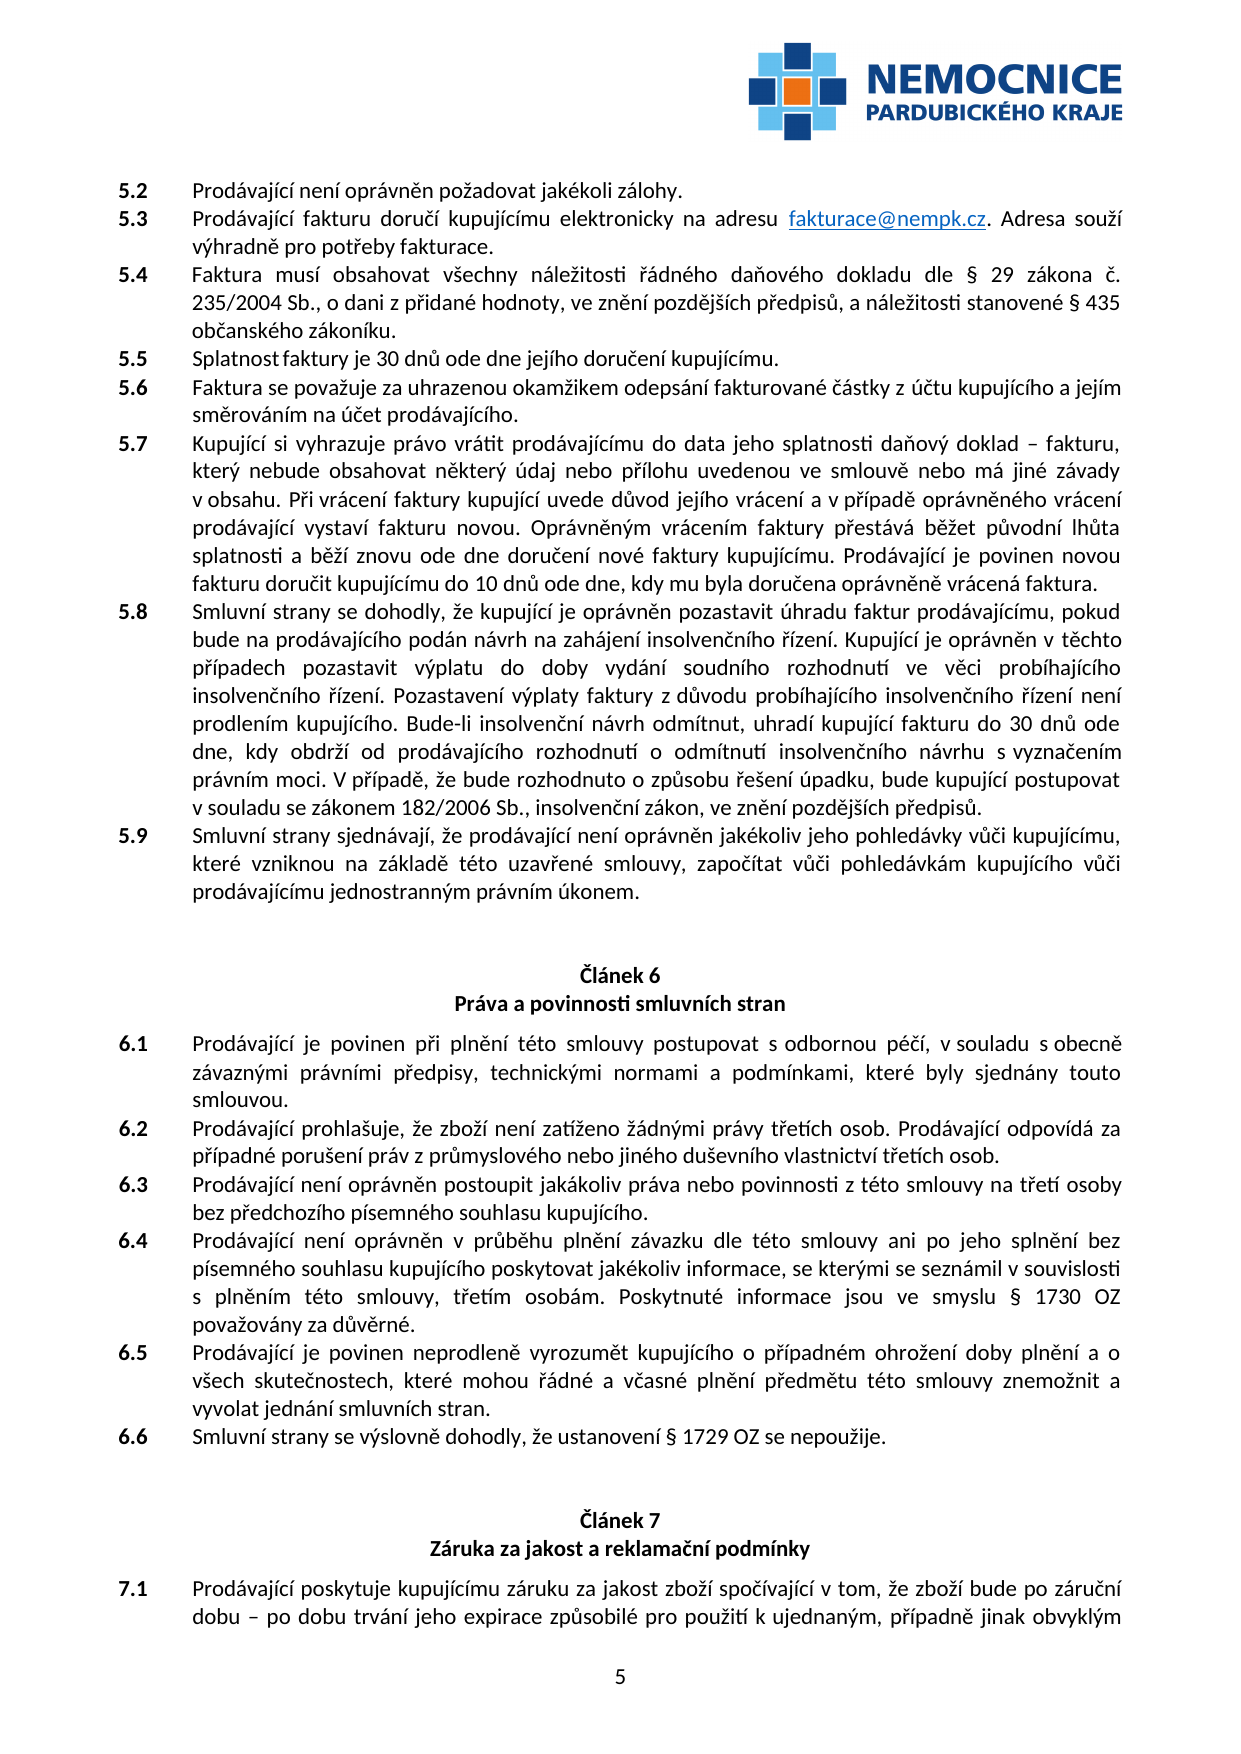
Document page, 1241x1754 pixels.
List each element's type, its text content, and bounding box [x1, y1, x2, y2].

text Záruka za jakost a reklamační podmínky [118, 1534, 1122, 1562]
text 6.1 Prodávající je povinen při plnění této smlouvy postupovat s odbornou péčí, v souladu s obecně závaznými právními předpisy, technickými normami a podmínkami, které byly sjednány touto smlouvou. [118, 1029, 1122, 1114]
picture [747, 41, 1123, 142]
text 5.7 Kupující si vyhrazuje právo vrátit prodávajícímu do data jeho splatnosti daňový doklad – fakturu, který nebude obsahovat některý údaj nebo přílohu uvedenou ve smlouvě nebo má jiné závady v obsahu. Při vrácení faktury kupující uvede důvod jejího vrácení a v případě oprávněného vrácení prodávající vystaví fakturu novou. Oprávněným vrácením faktury přestává běžet původní lhůta splatnosti a běží znovu ode dne doručení nové faktury kupujícímu. Prodávající je povinen novou fakturu doručit kupujícímu do 10 dnů ode dne, kdy mu byla doručena oprávněně vrácená faktura. [118, 429, 1122, 597]
text Článek 6 [118, 961, 1122, 989]
text 5.4 Faktura musí obsahovat všechny náležitosti řádného daňového dokladu dle § 29 zákona č. 235/2004 Sb., o dani z přidané hodnoty, ve znění pozdějších předpisů, a náležitosti stanovené § 435 občanského zákoníku. [118, 261, 1122, 344]
text 5.9 Smluvní strany sjednávají, že prodávající není oprávněn jakékoliv jeho pohledávky vůči kupujícímu, které vzniknou na základě této uzavřené smlouvy, započítat vůči pohledávkám kupujícího vůči prodávajícímu jednostranným právním úkonem. [118, 821, 1122, 905]
text 5.6 Faktura se považuje za uhrazenou okamžikem odepsání fakturované částky z účtu kupujícího a jejím směrováním na účet prodávajícího. [118, 373, 1122, 429]
text 6.3 Prodávající není oprávněn postoupit jakákoliv práva nebo povinnosti z této smlouvy na třetí osoby bez předchozího písemného souhlasu kupujícího. [118, 1170, 1122, 1226]
text 6.6 Smluvní strany se výslovně dohodly, že ustanovení § 1729 OZ se nepoužije. [118, 1422, 1122, 1450]
text Článek 7 [118, 1506, 1122, 1534]
text 6.5 Prodávající je povinen neprodleně vyrozumět kupujícího o případném ohrožení doby plnění a o všech skutečnostech, které mohou řádné a včasné plnění předmětu této smlouvy znemožnit a vyvolat jednání smluvních stran. [118, 1338, 1122, 1422]
text 5.2 Prodávající není oprávněn požadovat jakékoli zálohy. [118, 176, 1122, 204]
text 5.3 Prodávající fakturu doručí kupujícímu elektronicky na adresu fakturace@nempk.cz. Adresa souží výhradně pro potřeby fakturace. [118, 204, 1122, 261]
text Práva a povinnosti smluvních stran [118, 989, 1122, 1017]
text 6.2 Prodávající prohlašuje, že zboží není zatíženo žádnými právy třetích osob. Prodávající odpovídá za případné porušení práv z průmyslového nebo jiného duševního vlastnictví třetích osob. [118, 1114, 1122, 1170]
text 5.8 Smluvní strany se dohodly, že kupující je oprávněn pozastavit úhradu faktur prodávajícímu, pokud bude na prodávajícího podán návrh na zahájení insolvenčního řízení. Kupující je oprávněn v těchto případech pozastavit výplatu do doby vydání soudního rozhodnutí ve věci probíhajícího insolvenčního řízení. Pozastavení výplaty faktury z důvodu probíhajícího insolvenčního řízení není prodlením kupujícího. Bude-li insolvenční návrh odmítnut, uhradí kupující fakturu do 30 dnů ode dne, kdy obdrží od prodávajícího rozhodnutí o odmítnutí insolvenčního návrhu s vyznačením právním moci. V případě, že bude rozhodnuto o způsobu řešení úpadku, bude kupující postupovat v souladu se zákonem 182/2006 Sb., insolvenční zákon, ve znění pozdějších předpisů. [118, 597, 1122, 821]
text 6.4 Prodávající není oprávněn v průběhu plnění závazku dle této smlouvy ani po jeho splnění bez písemného souhlasu kupujícího poskytovat jakékoliv informace, se kterými se seznámil v souvislosti s plněním této smlouvy, třetím osobám. Poskytnuté informace jsou ve smyslu § 1730 OZ považovány za důvěrné. [118, 1226, 1122, 1338]
text 5.5 Splatnost faktury je 30 dnů ode dne jejího doručení kupujícímu. [118, 344, 1122, 373]
